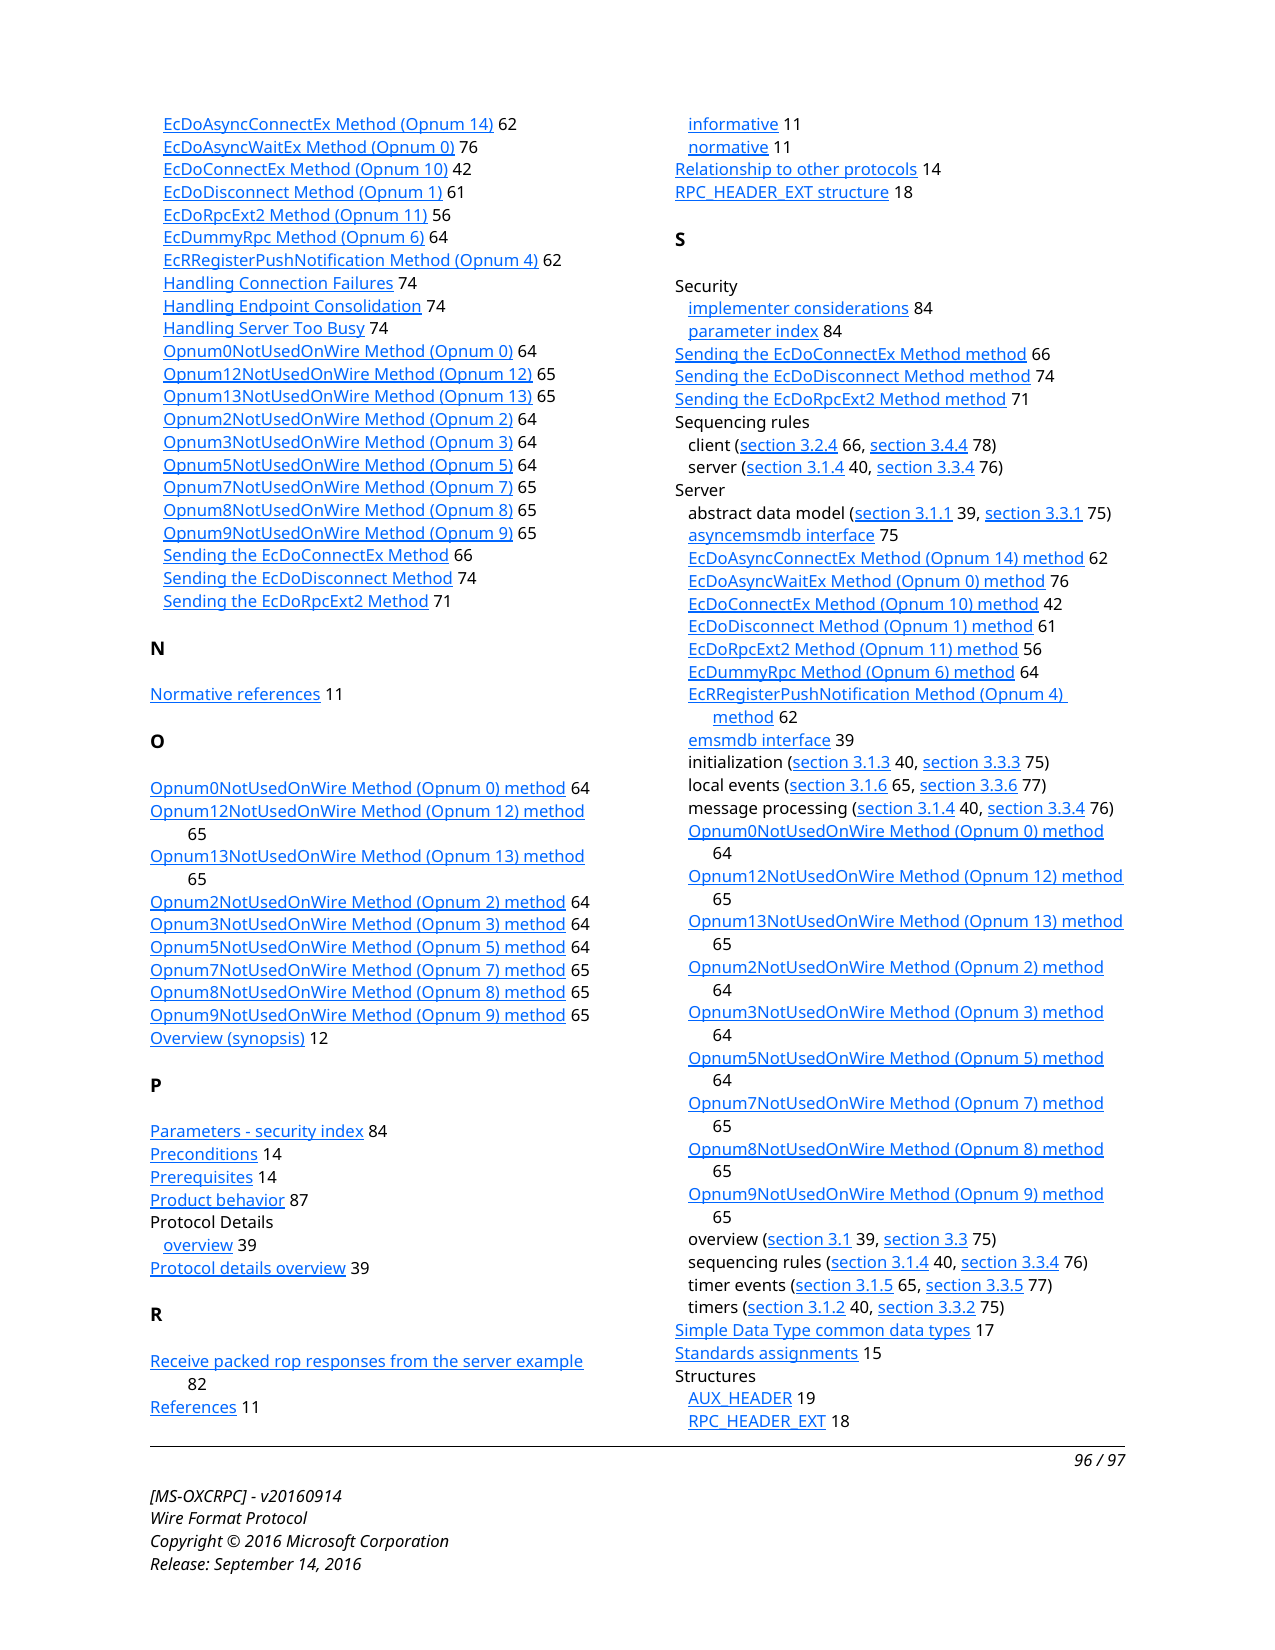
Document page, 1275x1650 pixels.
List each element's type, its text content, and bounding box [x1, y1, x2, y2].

text EcDoConnectEx Method (Opnum 10) method 40 [675, 592, 1125, 615]
text R [150, 1302, 600, 1327]
text Opnum7NotUsedOnWire Method (Opnum 7) method 61 [150, 958, 600, 981]
text local events (section 3.1.6 62, section 3.3.6 74) [675, 774, 1125, 797]
text Protocol details overview 37 [150, 1256, 600, 1279]
text Opnum12NotUsedOnWire Method (Opnum 12) method 62 [150, 799, 600, 845]
text Opnum13NotUsedOnWire Method (Opnum 13) 62 [150, 385, 600, 408]
text Opnum3NotUsedOnWire Method (Opnum 3) 61 [150, 430, 600, 453]
text Overview (synopsis) 10 [150, 1026, 600, 1049]
text Opnum5NotUsedOnWire Method (Opnum 5) method 61 [675, 1046, 1125, 1092]
text References 9 [150, 1395, 600, 1418]
text Opnum7NotUsedOnWire Method (Opnum 7) method 61 [675, 1092, 1125, 1137]
text Opnum3NotUsedOnWire Method (Opnum 3) method 61 [675, 1001, 1125, 1046]
text Preconditions 13 [150, 1143, 600, 1166]
text EcDoRpcExt2 Method (Opnum 11) 53 [150, 203, 600, 226]
text Security [675, 274, 1125, 297]
text Opnum0NotUsedOnWire Method (Opnum 0) 61 [150, 339, 600, 362]
text Sending the EcDoRpcExt2 Method method 67 [675, 388, 1125, 411]
text Opnum3NotUsedOnWire Method (Opnum 3) method 61 [150, 913, 600, 936]
text S [675, 226, 1125, 252]
text EcRRegisterPushNotification Method (Opnum 4) method 59 [675, 683, 1125, 728]
text overview (section 3.1 37, section 3.3 71) [675, 1228, 1125, 1251]
text initialization (section 3.1.3 38, section 3.3.3 72) [675, 751, 1125, 774]
text Standards assignments 14 [675, 1342, 1125, 1364]
text EcDummyRpc Method (Opnum 6) method 61 [675, 660, 1125, 683]
text Opnum0NotUsedOnWire Method (Opnum 0) method 61 [675, 819, 1125, 865]
text implementer considerations 81 [675, 297, 1125, 320]
text Prerequisites 13 [150, 1166, 600, 1188]
text timer events (section 3.1.5 62, section 3.3.5 74) [675, 1273, 1125, 1296]
text Opnum13NotUsedOnWire Method (Opnum 13) method 62 [675, 910, 1125, 956]
text Server [675, 479, 1125, 501]
text EcDoAsyncWaitEx Method (Opnum 0) 73 [150, 135, 600, 158]
text Opnum2NotUsedOnWire Method (Opnum 2) method 61 [150, 890, 600, 913]
text Opnum2NotUsedOnWire Method (Opnum 2) 61 [150, 408, 600, 430]
text Opnum12NotUsedOnWire Method (Opnum 12) 62 [150, 362, 600, 385]
text client (section 3.2.4 63, section 3.4.4 74) [675, 433, 1125, 456]
text normative 10 [675, 135, 1125, 158]
text Sending the EcDoDisconnect Method 70 [150, 567, 600, 589]
text Parameters - security index 81 [150, 1120, 600, 1143]
text Product behavior 84 [150, 1188, 600, 1211]
text EcDoRpcExt2 Method (Opnum 11) method 53 [675, 638, 1125, 660]
text parameter index 81 [675, 320, 1125, 342]
text Handling Endpoint Consolidation 71 [150, 294, 600, 317]
text Sending the EcDoRpcExt2 Method 67 [150, 589, 600, 612]
text Opnum8NotUsedOnWire Method (Opnum 8) method 62 [150, 981, 600, 1004]
text Simple Data Type common data types 16 [675, 1319, 1125, 1342]
text Opnum7NotUsedOnWire Method (Opnum 7) 61 [150, 476, 600, 498]
text Opnum9NotUsedOnWire Method (Opnum 9) 62 [150, 521, 600, 544]
text Opnum8NotUsedOnWire Method (Opnum 8) method 62 [675, 1137, 1125, 1183]
text EcRRegisterPushNotification Method (Opnum 4) 59 [150, 249, 600, 271]
text EcDoAsyncConnectEx Method (Opnum 14) 59 [150, 112, 600, 135]
text Protocol Details [150, 1211, 600, 1234]
text EcDummyRpc Method (Opnum 6) 61 [150, 226, 600, 249]
text abstract data model (section 3.1.1 37, section 3.3.1 71) [675, 501, 1125, 524]
text EcDoDisconnect Method (Opnum 1) method 58 [675, 615, 1125, 638]
text Structures [675, 1364, 1125, 1387]
text Opnum12NotUsedOnWire Method (Opnum 12) method 62 [675, 865, 1125, 910]
text RPC_HEADER_EXT 17 [675, 1410, 1125, 1432]
text Sequencing rules [675, 411, 1125, 433]
text Opnum13NotUsedOnWire Method (Opnum 13) method 62 [150, 845, 600, 890]
text EcDoAsyncConnectEx Method (Opnum 14) method 59 [675, 547, 1125, 569]
text N [150, 635, 600, 660]
text AUX_HEADER 17 [675, 1387, 1125, 1410]
text O [150, 728, 600, 754]
text Relationship to other protocols 13 [675, 158, 1125, 181]
text EcDoAsyncWaitEx Method (Opnum 0) method 73 [675, 569, 1125, 592]
text informative 10 [675, 112, 1125, 135]
text Opnum8NotUsedOnWire Method (Opnum 8) 62 [150, 498, 600, 521]
text EcDoDisconnect Method (Opnum 1) 58 [150, 181, 600, 203]
text Receive packed rop responses from the server example 79 [150, 1350, 600, 1395]
text server (section 3.1.4 38, section 3.3.4 72) [675, 456, 1125, 479]
text Opnum9NotUsedOnWire Method (Opnum 9) method 62 [675, 1183, 1125, 1228]
text asyncemsmdb interface 71 [675, 524, 1125, 547]
text Handling Connection Failures 71 [150, 271, 600, 294]
text Opnum5NotUsedOnWire Method (Opnum 5) 61 [150, 453, 600, 476]
text Opnum0NotUsedOnWire Method (Opnum 0) method 61 [150, 777, 600, 799]
text Handling Server Too Busy 71 [150, 317, 600, 339]
text Opnum9NotUsedOnWire Method (Opnum 9) method 62 [150, 1004, 600, 1026]
text sequencing rules (section 3.1.4 38, section 3.3.4 72) [675, 1251, 1125, 1273]
text P [150, 1072, 600, 1097]
text overview 37 [150, 1234, 600, 1256]
text RPC_HEADER_EXT structure 17 [675, 181, 1125, 203]
text EcDoConnectEx Method (Opnum 10) 40 [150, 158, 600, 181]
text Opnum5NotUsedOnWire Method (Opnum 5) method 61 [150, 936, 600, 958]
text timers (section 3.1.2 38, section 3.3.2 72) [675, 1296, 1125, 1319]
text emsmdb interface 37 [675, 728, 1125, 751]
text Opnum2NotUsedOnWire Method (Opnum 2) method 61 [675, 956, 1125, 1001]
text message processing (section 3.1.4 38, section 3.3.4 72) [675, 797, 1125, 819]
text Normative references 10 [150, 683, 600, 706]
text Sending the EcDoConnectEx Method method 63 [675, 342, 1125, 365]
text Sending the EcDoDisconnect Method method 70 [675, 365, 1125, 388]
text Sending the EcDoConnectEx Method 63 [150, 544, 600, 567]
